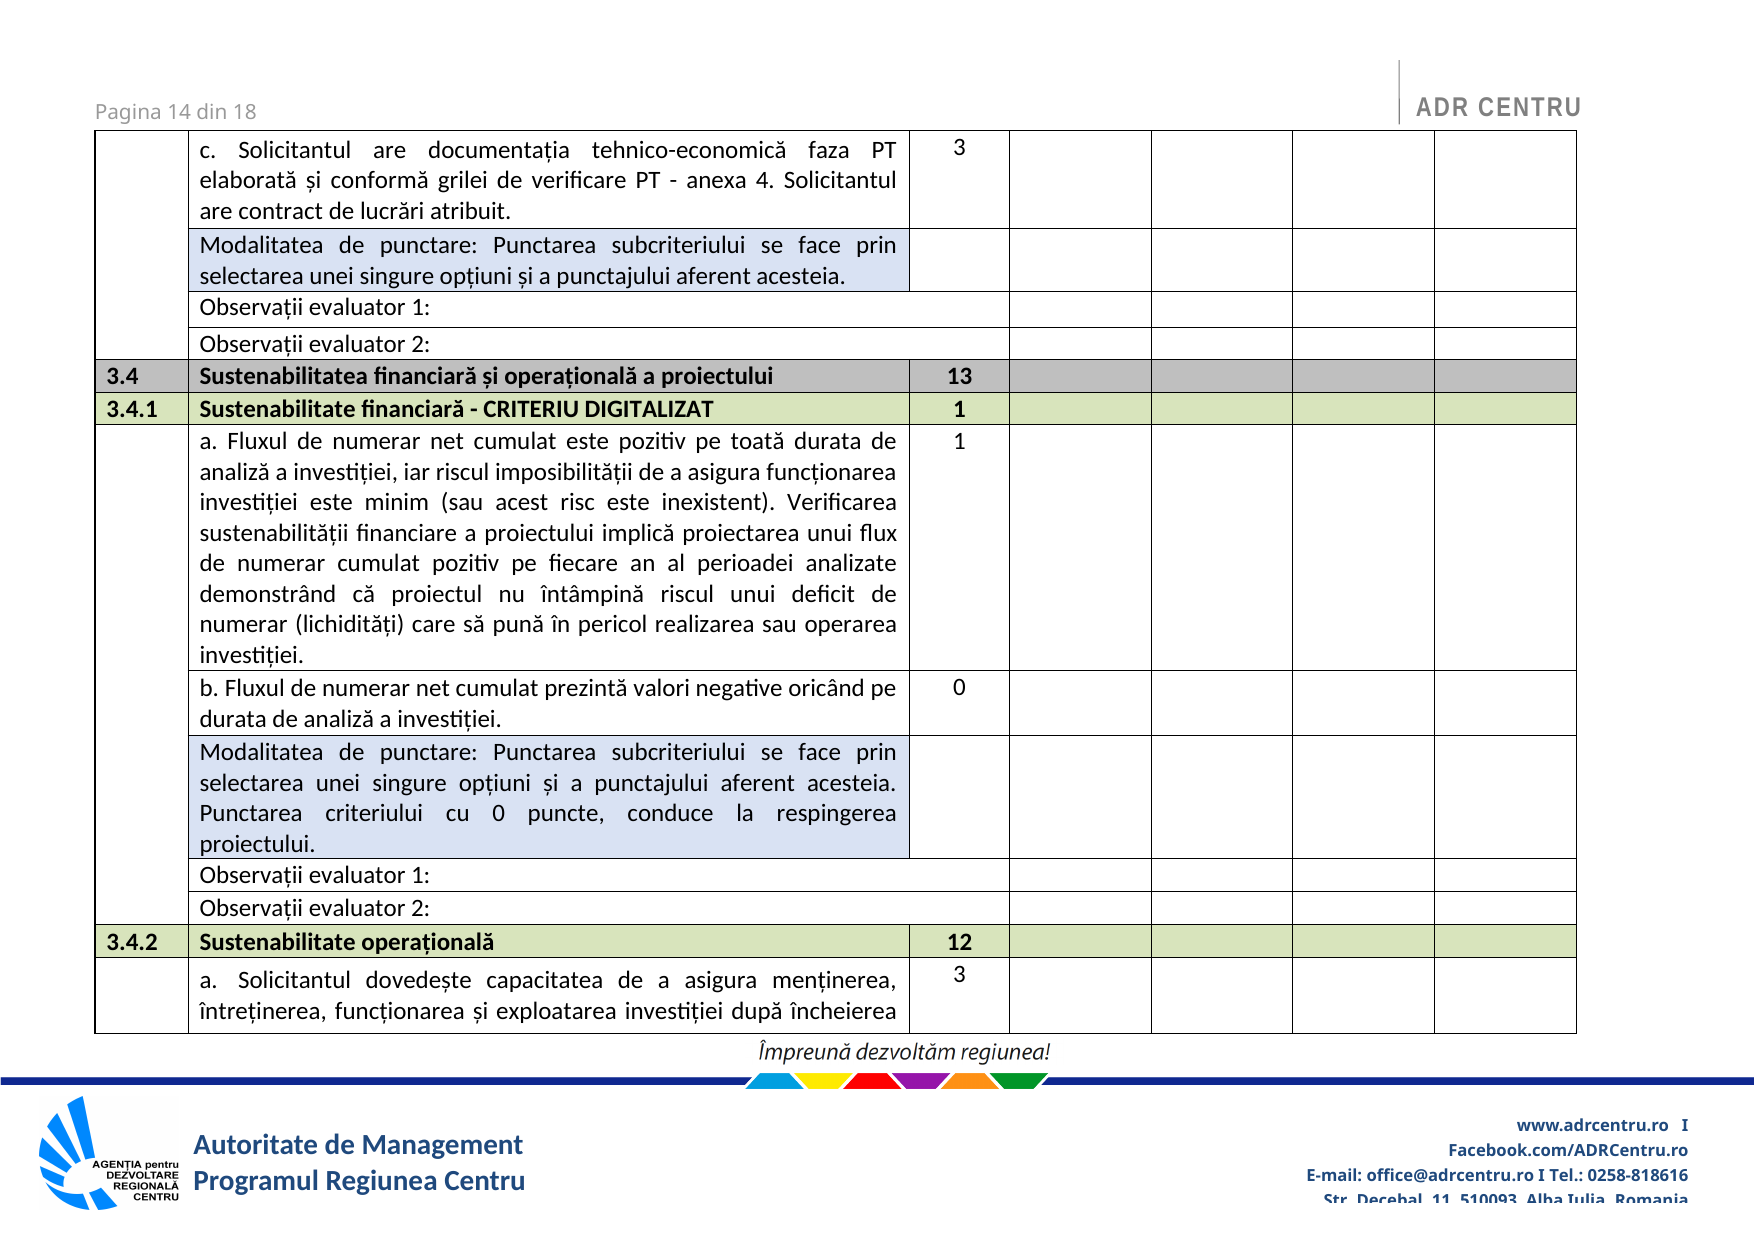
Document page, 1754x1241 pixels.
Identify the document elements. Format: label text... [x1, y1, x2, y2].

table_cell [1152, 393, 1292, 424]
table_cell [1293, 859, 1434, 891]
table_cell [1293, 925, 1434, 957]
table_cell [1293, 292, 1434, 327]
table_cell [1435, 229, 1576, 291]
table_cell [1152, 859, 1292, 891]
table_cell [1435, 892, 1576, 924]
table_cell [1435, 131, 1576, 228]
table_cell [1152, 292, 1292, 327]
table_cell 3 [910, 131, 1009, 228]
table_cell 13 [910, 360, 1009, 392]
table_cell [1010, 229, 1151, 291]
table_cell [1010, 925, 1151, 957]
table_cell Observații evaluator 1: [189, 859, 1009, 891]
table_cell [1435, 958, 1576, 1032]
table_cell [1293, 892, 1434, 924]
table_cell [1010, 393, 1151, 424]
table_cell Modalitatea de punctare: Punctarea subcriteriului se face prin selectarea unei singure opțiuni și a punctajului aferent acesteia. [189, 229, 909, 291]
table_cell [1435, 859, 1576, 891]
table_cell [1293, 958, 1434, 1032]
table_cell [1152, 958, 1292, 1032]
table_cell [1010, 958, 1151, 1032]
table_cell [1152, 131, 1292, 228]
table_cell [96, 958, 188, 1032]
table_cell Sustenabilitate financiară - CRITERIU DIGITALIZAT [189, 393, 909, 424]
table_cell [910, 229, 1009, 291]
table_cell [1152, 425, 1292, 669]
picture [745, 1038, 1064, 1065]
table_cell 3.4 [96, 360, 188, 392]
table_cell 3 [910, 958, 1009, 1032]
table_cell [1293, 736, 1434, 858]
table_cell [1010, 671, 1151, 735]
table_cell [1435, 925, 1576, 957]
table_cell [1293, 671, 1434, 735]
table_cell [1293, 328, 1434, 359]
table_cell [1435, 425, 1576, 669]
table_cell [1293, 131, 1434, 228]
table_cell [1010, 292, 1151, 327]
table_cell [1152, 925, 1292, 957]
table_cell [1293, 229, 1434, 291]
table_cell [1293, 425, 1434, 669]
table_cell [1435, 671, 1576, 735]
table_cell a. Fluxul de numerar net cumulat este pozitiv pe toată durata de analiză a investiției, iar riscul imposibilității de a asigura funcționarea investiției este minim (sau acest risc este inexistent). Verificarea sustenabilității financiare a proiectului implică proiectarea unui flux de numerar cumulat pozitiv pe fiecare an al perioadei analizate demonstrând că proiectul nu întâmpină riscul unui deficit de numerar (lichidități) care să pună în pericol realizarea sau operarea investiției. [189, 425, 909, 669]
table_cell [910, 736, 1009, 858]
table_cell [1010, 736, 1151, 858]
table_cell [1010, 360, 1151, 392]
table_cell [96, 425, 188, 924]
table_cell [1435, 328, 1576, 359]
table_cell Observaţii evaluator 2: [189, 328, 1009, 359]
table_cell Sustenabilitatea financiară și operațională a proiectului [189, 360, 909, 392]
table_cell [1010, 328, 1151, 359]
table_cell 12 [910, 925, 1009, 957]
table_cell [1435, 360, 1576, 392]
table_cell 1 [910, 425, 1009, 669]
table_cell 1 [910, 393, 1009, 424]
picture [791, 1073, 1754, 1089]
picture [39, 1096, 179, 1210]
table_cell Observații evaluator 2: [189, 892, 1009, 924]
table_cell c. Solicitantul are documentația tehnico-economică faza PT elaborată și conformă grilei de verificare PT - anexa 4. Solicitantul are contract de lucrări atribuit. [189, 131, 909, 228]
table_cell [1152, 671, 1292, 735]
table_cell Modalitatea de punctare: Punctarea subcriteriului se face prin selectarea unei singure opțiuni și a punctajului aferent acesteia. Punctarea criteriului cu 0 puncte, conduce la respingerea proiectului. [189, 736, 909, 858]
table_cell [1152, 736, 1292, 858]
table_cell [1010, 131, 1151, 228]
table_cell Sustenabilitate operațională [189, 925, 909, 957]
table_cell 3.4.2 [96, 925, 188, 957]
table_cell Observaţii evaluator 1: [189, 292, 1009, 327]
table_cell [1435, 736, 1576, 858]
table_cell 3.4.1 [96, 393, 188, 424]
table_cell [1435, 393, 1576, 424]
picture [0, 1073, 758, 1089]
table_cell [1152, 360, 1292, 392]
table_cell [1435, 292, 1576, 327]
table_cell 0 [910, 671, 1009, 735]
table_cell [1152, 229, 1292, 291]
table_cell [1293, 393, 1434, 424]
table_cell [1293, 360, 1434, 392]
table_cell b. Fluxul de numerar net cumulat prezintă valori negative oricând pe durata de analiză a investiției. [189, 671, 909, 735]
table_cell [1152, 892, 1292, 924]
table_cell [1152, 328, 1292, 359]
table_cell [1010, 892, 1151, 924]
table_cell [1010, 859, 1151, 891]
table_cell [1010, 425, 1151, 669]
